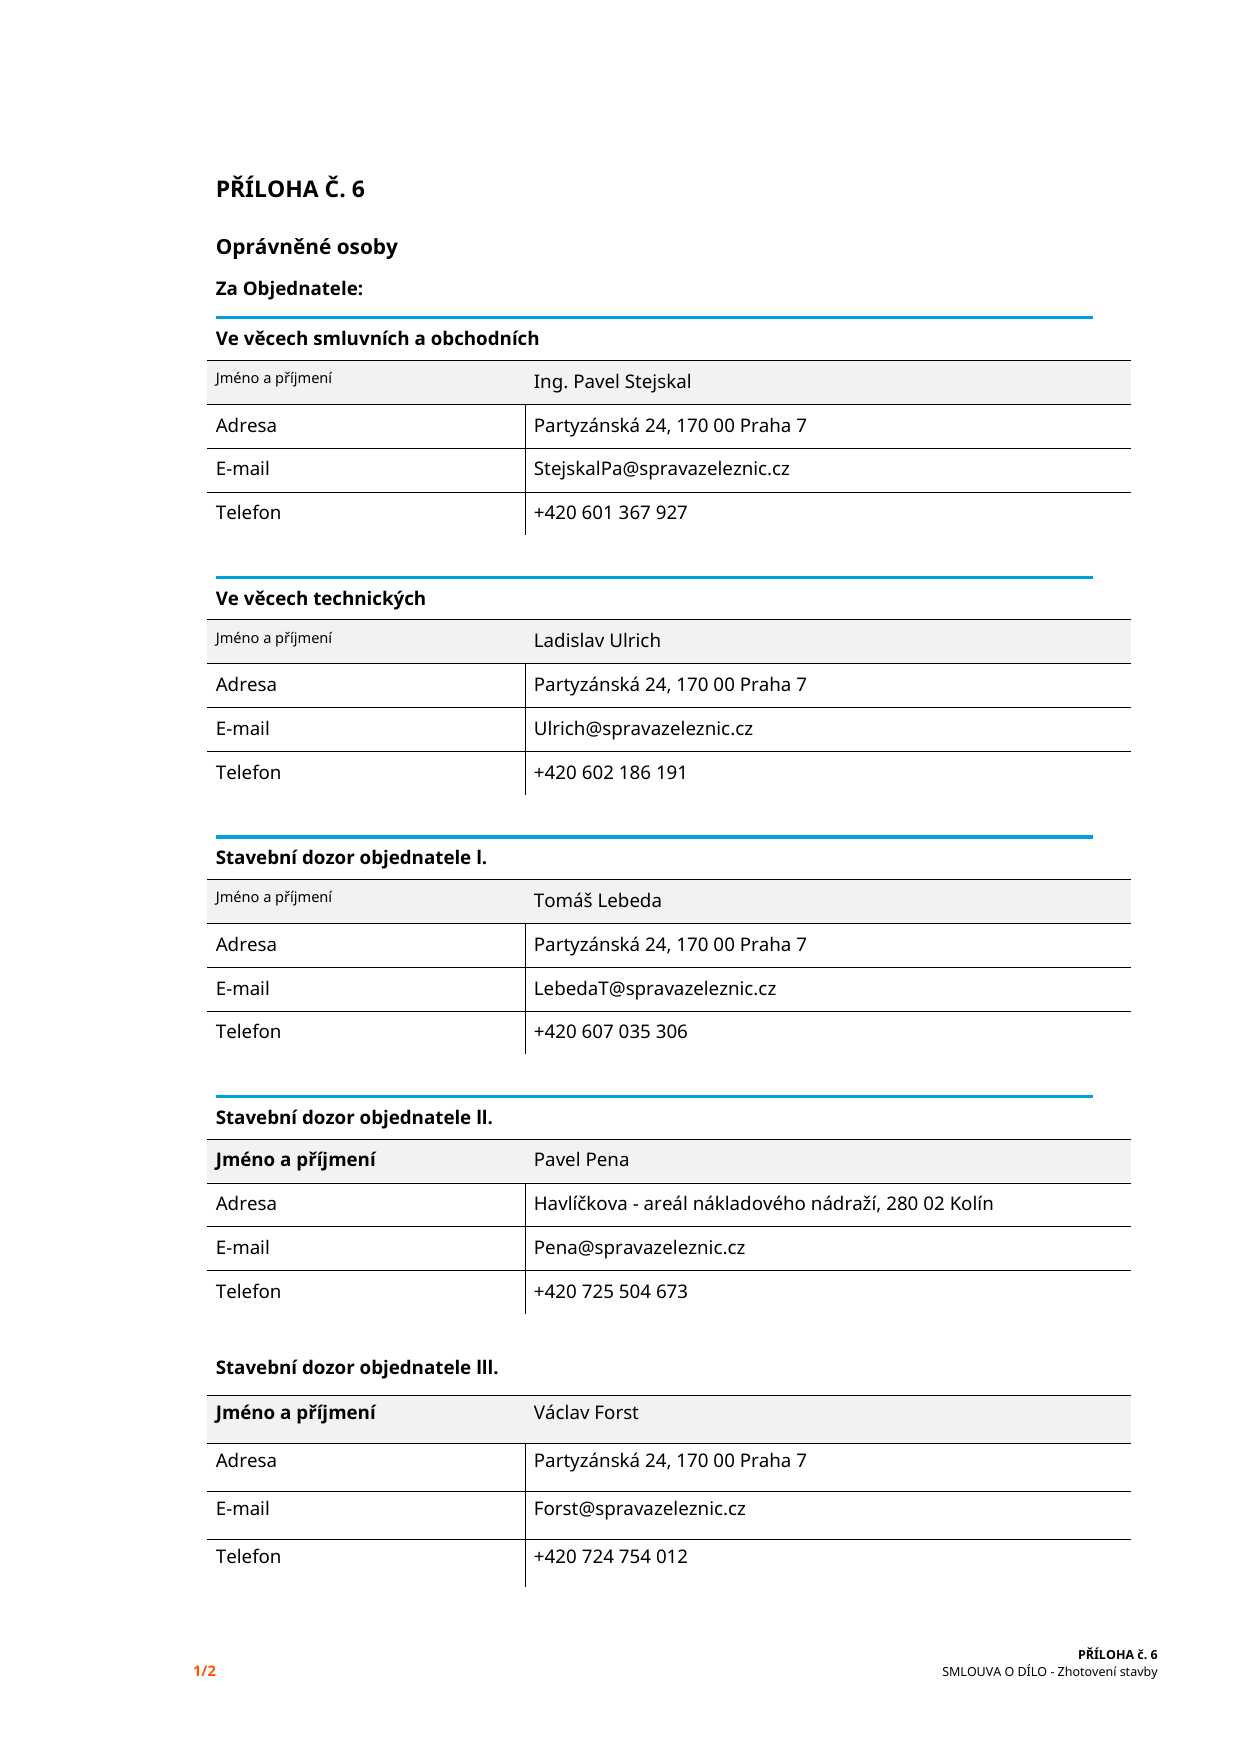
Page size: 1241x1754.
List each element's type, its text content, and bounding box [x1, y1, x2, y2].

table_cell Adresa [207, 664, 525, 707]
table_cell Telefon [207, 752, 525, 795]
table_cell E-mail [207, 449, 525, 491]
text Ve věcech technických [216, 579, 1093, 611]
table_cell Ulrich@spravazeleznic.cz [526, 708, 1131, 751]
table_cell Partyzánská 24, 170 00 Praha 7 [526, 924, 1131, 967]
table_cell Telefon [207, 1012, 525, 1054]
table_cell E-mail [207, 968, 525, 1011]
text Oprávněné osoby [216, 232, 1093, 260]
table_cell +420 725 504 673 [526, 1271, 1131, 1314]
table_header Tomáš Lebeda [526, 880, 1131, 923]
table_cell Adresa [207, 1444, 525, 1491]
table_cell StejskalPa@spravazeleznic.cz [526, 449, 1131, 491]
table_cell E-mail [207, 708, 525, 751]
table_cell Forst@spravazeleznic.cz [526, 1492, 1131, 1539]
table_cell Partyzánská 24, 170 00 Praha 7 [526, 405, 1131, 447]
table_cell +420 607 035 306 [526, 1012, 1131, 1054]
table_cell Partyzánská 24, 170 00 Praha 7 [526, 664, 1131, 707]
table_cell Telefon [207, 1540, 525, 1587]
table_cell Telefon [207, 493, 525, 535]
text Příloha č. 6 [216, 172, 1093, 204]
table_cell E-mail [207, 1227, 525, 1270]
table_header Jméno a příjmení [207, 620, 526, 663]
table_header Václav Forst [526, 1396, 1131, 1443]
text Stavební dozor objednatele ll. [216, 1098, 1093, 1130]
table_cell +420 724 754 012 [526, 1540, 1131, 1587]
table_cell LebedaT@spravazeleznic.cz [526, 968, 1131, 1011]
table_header Jméno a příjmení [207, 1140, 526, 1182]
table_header Jméno a příjmení [207, 1396, 526, 1443]
table_header Pavel Pena [526, 1140, 1131, 1182]
table_cell Adresa [207, 1184, 525, 1226]
table_header Jméno a příjmení [207, 361, 526, 404]
table_header Ladislav Ulrich [526, 620, 1131, 663]
table_header Jméno a příjmení [207, 880, 526, 923]
table_cell Partyzánská 24, 170 00 Praha 7 [526, 1444, 1131, 1491]
text Stavební dozor objednatele lll. [216, 1354, 1093, 1380]
table_cell Havlíčkova - areál nákladového nádraží, 280 02 Kolín [526, 1184, 1131, 1226]
table_cell +420 601 367 927 [526, 493, 1131, 535]
text Ve věcech smluvních a obchodních [216, 319, 1093, 351]
table_cell Pena@spravazeleznic.cz [526, 1227, 1131, 1270]
table_cell E-mail [207, 1492, 525, 1539]
table_cell Adresa [207, 405, 525, 447]
table_cell +420 602 186 191 [526, 752, 1131, 795]
table_cell Adresa [207, 924, 525, 967]
table_header Ing. Pavel Stejskal [526, 361, 1131, 404]
text Za Objednatele: [216, 276, 1093, 301]
text Stavební dozor objednatele l. [216, 839, 1093, 870]
table_cell Telefon [207, 1271, 525, 1314]
